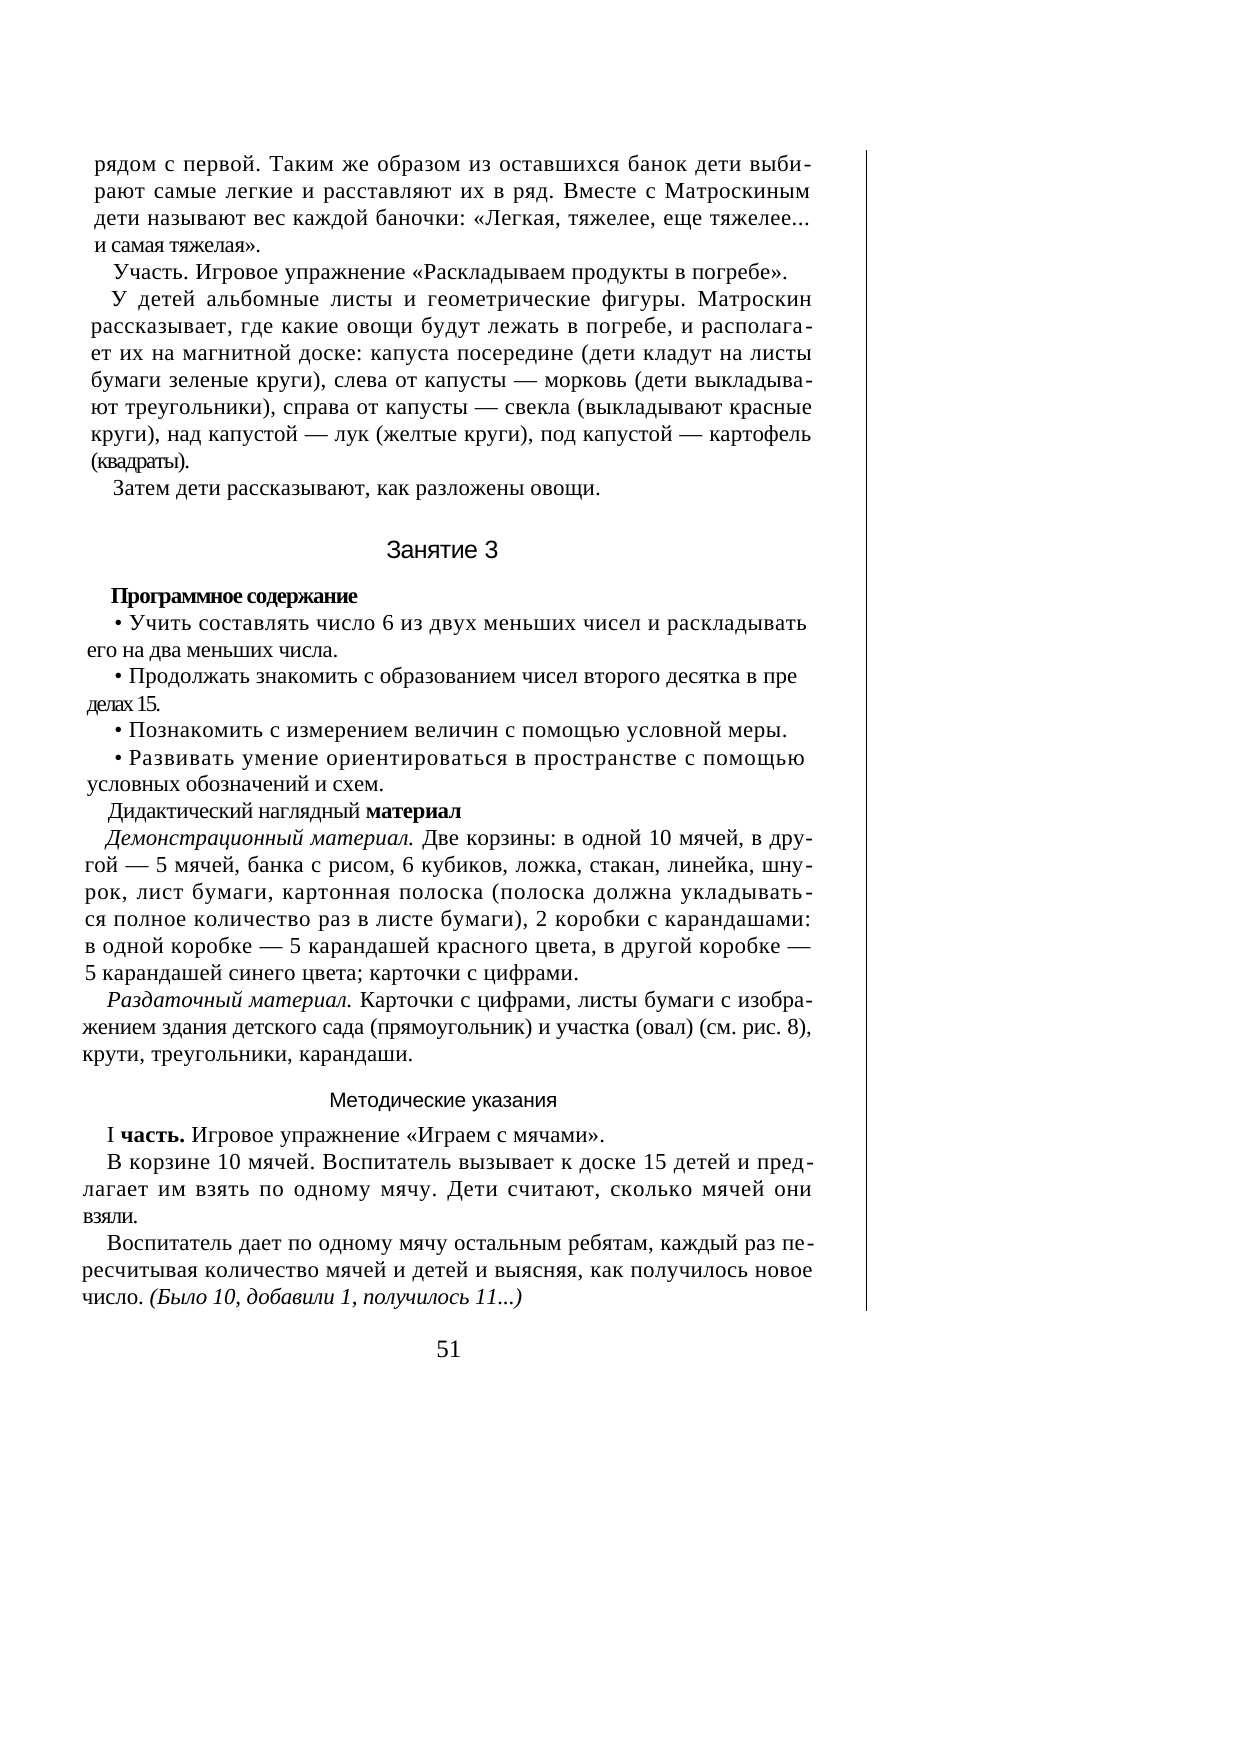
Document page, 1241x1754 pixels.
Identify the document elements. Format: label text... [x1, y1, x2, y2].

text Затем дети рассказывают, как разложены овощи. [113, 474, 814, 501]
text Демонстрационный материал. Две корзины: в одной 10 мячей, в другой — 5 мячей, банка с рисом, 6 кубиков, ложка, стакан, линейка, шнурок, лист бумаги, картонная полоска (полоска должна укладываться полное количество раз в листе бумаги), 2 коробки с карандашами: в одной коробке — 5 карандашей красного цвета, в другой коробке — 5 карандашей синего цвета; карточки с цифрами. [84, 824, 813, 986]
text У детей альбомные листы и геометрические фигуры. Матроскин рассказывает, где какие овощи будут лежать в погребе, и располагает их на магнитной доске: капуста посередине (дети кладут на листы бумаги зеленые круги), слева от капусты — морковь (дети выкладывают треугольники), справа от капусты — свекла (выкладывают красные круги), над капустой — лук (желтые круги), под капустой — картофель (квадраты). [91, 285, 813, 474]
text Программное содержание [111, 581, 814, 608]
text Методические указания [82, 1088, 805, 1112]
text Занятие 3 [82, 535, 803, 564]
text В корзине 10 мячей. Воспитатель вызывает к доске 15 детей и предлагает им взять по одному мячу. Дети считают, сколько мячей они взяли. [83, 1148, 814, 1229]
list Учить составлять число 6 из двух меньших чисел и раскладывать его на два меньших числа. [87, 608, 814, 662]
list Развивать умение ориентироваться в пространстве с помощью условных обозначений и схем. [87, 743, 814, 797]
text рядом с первой. Таким же образом из оставшихся банок дети выбирают самые легкие и расставляют их в ряд. Вместе с Матроскиным дети называют вес каждой баночки: «Легкая, тяжелее, еще тяжелее... и самая тяжелая». [94, 150, 811, 258]
text Раздаточный материал. Карточки с цифрами, листы бумаги с изображением здания детского сада (прямоугольник) и участка (овал) (см. рис. 8), крути, треугольники, карандаши. [82, 986, 813, 1067]
text I часть. Игровое упражнение «Играем с мячами». [107, 1121, 814, 1148]
text Воспитатель дает по одному мячу остальным ребятам, каждый раз пересчитывая количество мячей и детей и выясняя, как получилось новое число. (Было 10, добавили 1, получилось 11...) [82, 1229, 814, 1310]
list Познакомить с измерением величин с помощью условной меры. [114, 716, 814, 743]
list Продолжать знакомить с образованием чисел второго десятка в пре делах 15. [87, 662, 814, 716]
text 51 [436, 1334, 993, 1363]
text Участь. Игровое упражнение «Раскладываем продукты в погребе». [113, 258, 814, 285]
text Дидактический наглядный материал [108, 797, 814, 824]
